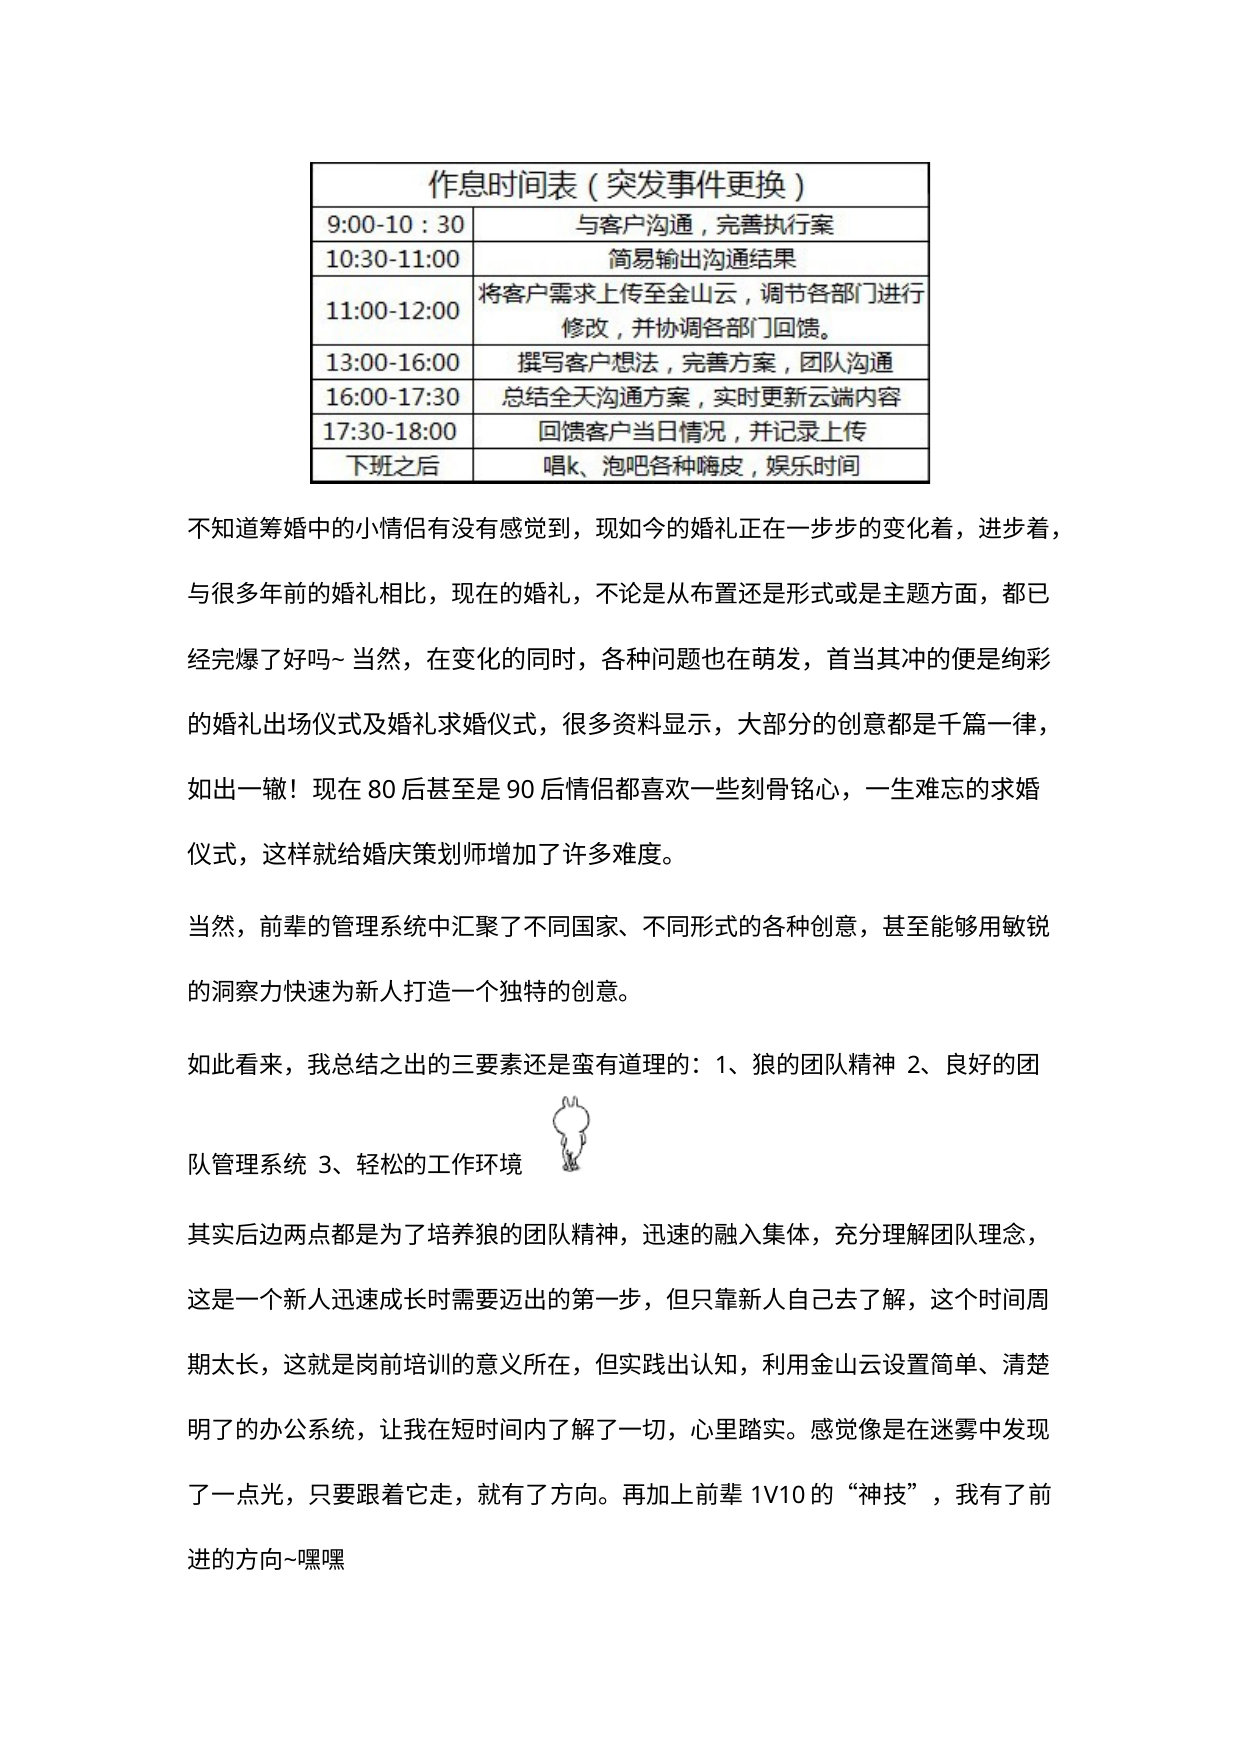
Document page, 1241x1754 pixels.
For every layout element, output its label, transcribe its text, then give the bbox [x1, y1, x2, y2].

text 不知道筹婚中的小情侣有没有感觉到，现如今的婚礼正在一步步的变化着，进步着，与很多年前的婚礼相比，现在的婚礼，不论是从布置还是形式或是主题方面，都已经完爆了好吗​~ 当然，在变化的同时，各种问题也在萌发，首当其冲的便是绚彩的婚礼出场仪式及婚礼求婚仪式，很多资料显示，大部分的创意都是千篇一律，如出一辙！现在80后甚至是90后情侣都喜欢一些刻骨铭心，一生难忘的求婚仪式，这样就给婚庆策划师增加了许多难度。 [187, 495, 1053, 885]
picture [534, 1095, 613, 1174]
picture [310, 162, 931, 484]
text 其实后边两点都是为了培养狼的团队精神，迅速的融入集体，充分理解团队理念，这是一个新人迅速成长时需要迈出的第一步，但只靠新人自己去了解，这个时间周期太长，这就是岗前培训的意义所在，但实践出认知，利用金山云设置简单、清楚、明了的办公系统，让我在短时间内了解了一切，心里踏实。感觉像是在迷雾中发现了一点光，只要跟着它走，就有了方向。再加上前辈1V10的“神技”，我有了前进的方向~嘿嘿 [187, 1201, 1053, 1591]
text 如此看来，我总结之出的三要素还是蛮有道理的：1、狼的团队精神 2、良好的团队管理系统 3、轻松的工作环境 [187, 1030, 1053, 1193]
text 当然，前辈的管理系统中汇聚了不同国家、不同形式的各种创意，甚至能够用敏锐的洞察力快速为新人打造一个独特的创意。 [187, 893, 1053, 1023]
